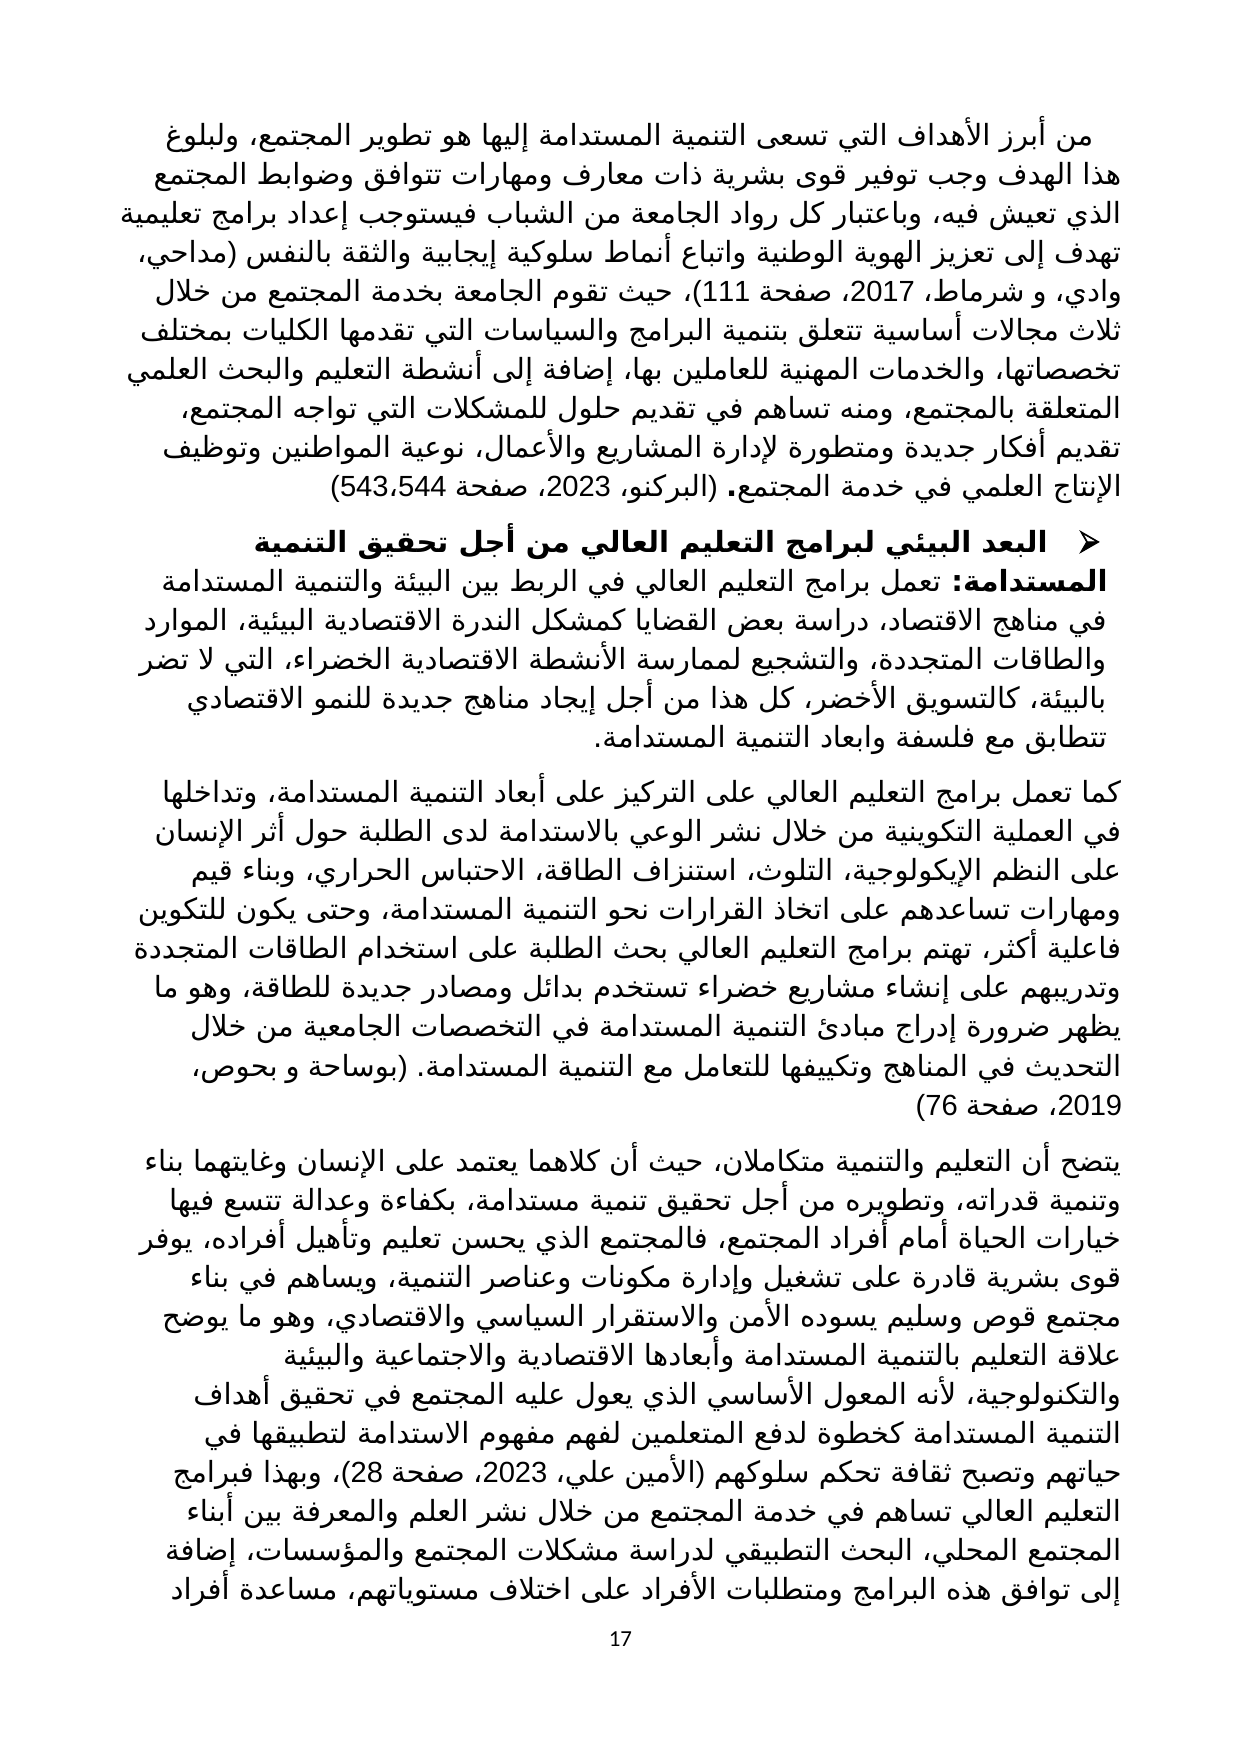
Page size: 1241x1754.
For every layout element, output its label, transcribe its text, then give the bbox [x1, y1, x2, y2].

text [118, 1144, 1122, 1607]
text من أبرز الأهداف التي تسعى التنمية المستدامة إليها هو تطوير المجتمع، ولبلوغ هذا الهدف وجب توفير قوى بشرية ذات معارف ومهارات تتوافق وضوابط المجتمع الذي تعيش فيه، وباعتبار كل رواد الجامعة من الشباب فيستوجب إعداد برامج تعليمية تهدف إلى تعزيز الهوية الوطنية واتباع أنماط سلوكية إيجابية والثقة بالنفس، حيث تقوم الجامعة بخدمة المجتمع من خلال ثلاث مجالات أساسية تتعلق بتنمية البرامج والسياسات التي تقدمها الكليات بمختلف تخصصاتها، والخدمات المهنية للعاملين بها، إضافة إلى أنشطة التعليم والبحث العلمي المتعلقة بالمجتمع، ومنه تساهم في تقديم حلول للمشكلات التي تواجه المجتمع، تقديم أفكار جديدة ومتطورة لإدارة المشاريع والأعمال، نوعية المواطنين وتوظيف الإنتاج العلمي في خدمة المجتمع. [118, 118, 1122, 504]
text كما تعمل برامج التعليم العالي على التركيز على أبعاد التنمية المستدامة، وتداخلها في العملية التكوينية من خلال نشر الوعي بالاستدامة لدى الطلبة حول أثر الإنسان على النظم الإيكولوجية، التلوث، استنزاف الطاقة، الاحتباس الحراري، وبناء قيم ومهارات تساعدهم على اتخاذ القرارات نحو التنمية المستدامة، وحتى يكون للتكوين فاعلية أكثر، تهتم برامج التعليم العالي بحث الطلبة على استخدام الطاقات المتجددة وتدريبهم على إنشاء مشاريع خضراء تستخدم بدائل ومصادر جديدة للطاقة، وهو ما يظهر ضرورة إدراج مبادئ التنمية المستدامة في التخصصات الجامعية من خلال التحديث في المناهج وتكييفها للتعامل مع التنمية المستدامة. [118, 776, 1122, 1122]
list البعد البيئي لبرامج التعليم العالي من أجل تحقيق التنمية المستدامة: تعمل برامج التعليم العالي في الربط بين البيئة والتنمية المستدامة في مناهج الاقتصاد، دراسة بعض القضايا كمشكل الندرة الاقتصادية البيئية، الموارد والطاقات المتجددة، والتشجيع لممارسة الأنشطة الاقتصادية الخضراء، التي لا تضر بالبيئة، كالتسويق الأخضر، كل هذا من أجل إيجاد مناهج جديدة للنمو الاقتصادي تتطابق مع فلسفة وابعاد التنمية المستدامة. [118, 525, 1107, 754]
